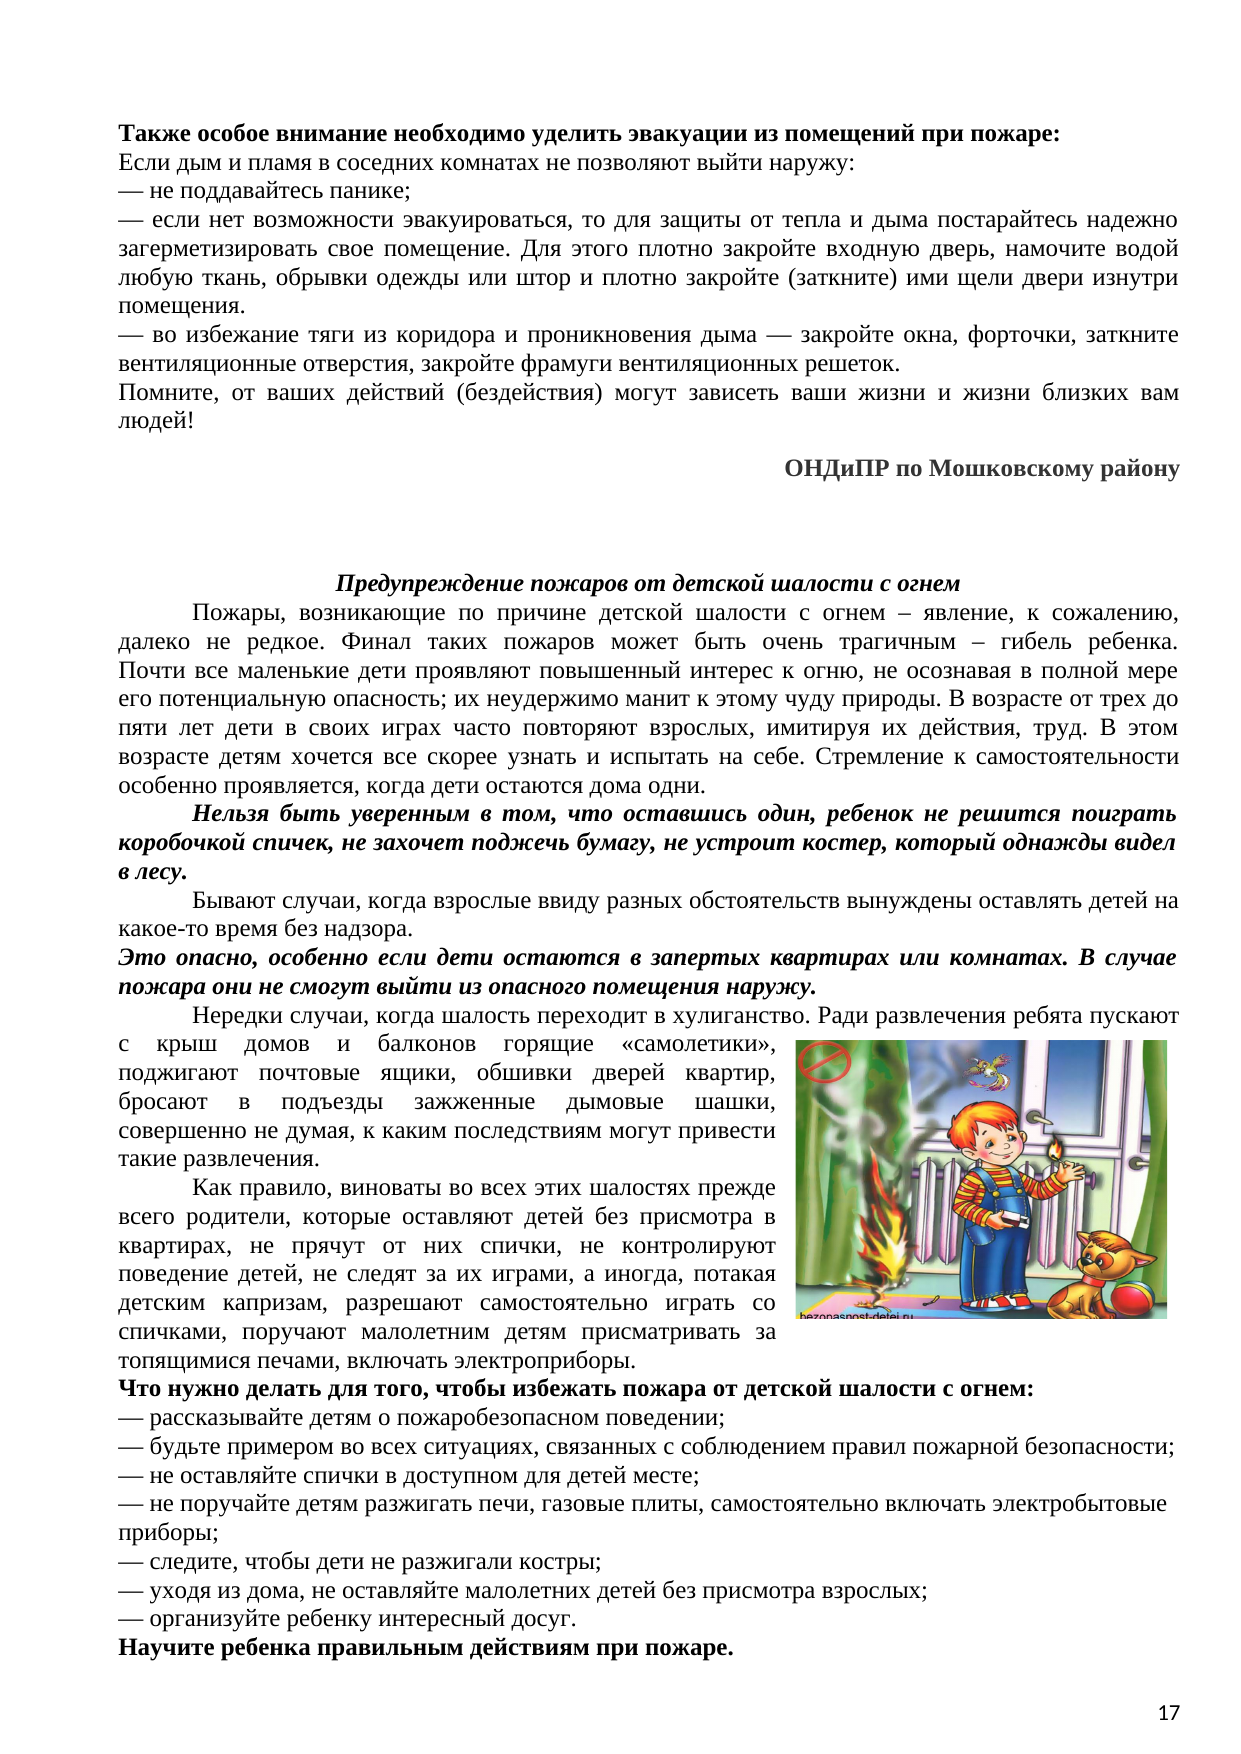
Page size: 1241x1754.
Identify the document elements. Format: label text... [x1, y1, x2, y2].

text Нередки случаи, когда шалость переходит в хулиганство. Ради развлечения ребята пускают с крыш домов и балконов горящие «самолетики», поджигают почтовые ящики, обшивки дверей квартир, бросают в подъезды зажженные дымовые шашки, совершенно не думая, к каким последствиям могут привести такие развлечения. [118, 1000, 1180, 1172]
text — уходя из дома, не оставляйте малолетних детей без присмотра взрослых; [118, 1575, 1180, 1603]
text ОНДиПР по Мошковскому району [118, 453, 1180, 482]
text — во избежание тяги из коридора и проникновения дыма — закройте окна, форточки, заткните вентиляционные отверстия, закройте фрамуги вентиляционных решеток. [118, 319, 1180, 377]
text Помните, от ваших действий (бездействия) могут зависеть ваши жизни и жизни близких вам людей! [118, 377, 1180, 434]
text Как правило, виноваты во всех этих шалостях прежде всего родители, которые оставляют детей без присмотра в квартирах, не прячут от них спички, не контролируют поведение детей, не следят за их играми, а иногда, потакая детским капризам, разрешают самостоятельно играть со спичками, поручают малолетним детям присматривать за топящимися печами, включать электроприборы. [118, 1172, 1180, 1373]
text Что нужно делать для того, чтобы избежать пожара от детской шалости с огнем: [118, 1373, 1180, 1402]
text Научите ребенка правильным действиям при пожаре. [118, 1632, 1180, 1661]
text Предупреждение пожаров от детской шалости с огнем [118, 568, 1180, 597]
picture [795, 1040, 1167, 1318]
text — не поддавайтесь панике; [118, 176, 1180, 204]
text Нельзя быть уверенным в том, что оставшись один, ребенок не решится поиграть коробочкой спичек, не захочет поджечь бумагу, не устроит костер, который однажды видел в лесу. [118, 798, 1180, 885]
text Бывают случаи, когда взрослые ввиду разных обстоятельств вынуждены оставлять детей на какое-то время без надзора. [118, 885, 1180, 942]
text Также особое внимание необходимо уделить эвакуации из помещений при пожаре: [118, 118, 1180, 147]
text — не оставляйте спички в доступном для детей месте; [118, 1460, 1180, 1488]
text — не поручайте детям разжигать печи, газовые плиты, самостоятельно включать электробытовые приборы; [118, 1488, 1180, 1546]
text Это опасно, особенно если дети остаются в запертых квартирах или комнатах. В случае пожара они не смогут выйти из опасного помещения наружу. [118, 942, 1180, 1000]
text — рассказывайте детям о пожаробезопасном поведении; [118, 1402, 1180, 1431]
text — организуйте ребенку интересный досуг. [118, 1603, 1180, 1632]
text — следите, чтобы дети не разжигали костры; [118, 1546, 1180, 1575]
text Пожары, возникающие по причине детской шалости с огнем – явление, к сожалению, далеко не редкое. Финал таких пожаров может быть очень трагичным – гибель ребенка. Почти все маленькие дети проявляют повышенный интерес к огню, не осознавая в полной мере его потенциальную опасность; их неудержимо манит к этому чуду природы. В возрасте от трех до пяти лет дети в своих играх часто повторяют взрослых, имитируя их действия, труд. В этом возрасте детям хочется все скорее узнать и испытать на себе. Стремление к самостоятельности особенно проявляется, когда дети остаются дома одни. [118, 597, 1180, 798]
text Если дым и пламя в соседних комнатах не позволяют выйти наружу: [118, 147, 1180, 176]
text — если нет возможности эвакуироваться, то для защиты от тепла и дыма постарайтесь надежно загерметизировать свое помещение. Для этого плотно закройте входную дверь, намочите водой любую ткань, обрывки одежды или штор и плотно закройте (заткните) ими щели двери изнутри помещения. [118, 204, 1180, 319]
text — будьте примером во всех ситуациях, связанных с соблюдением правил пожарной безопасности; [118, 1431, 1180, 1460]
